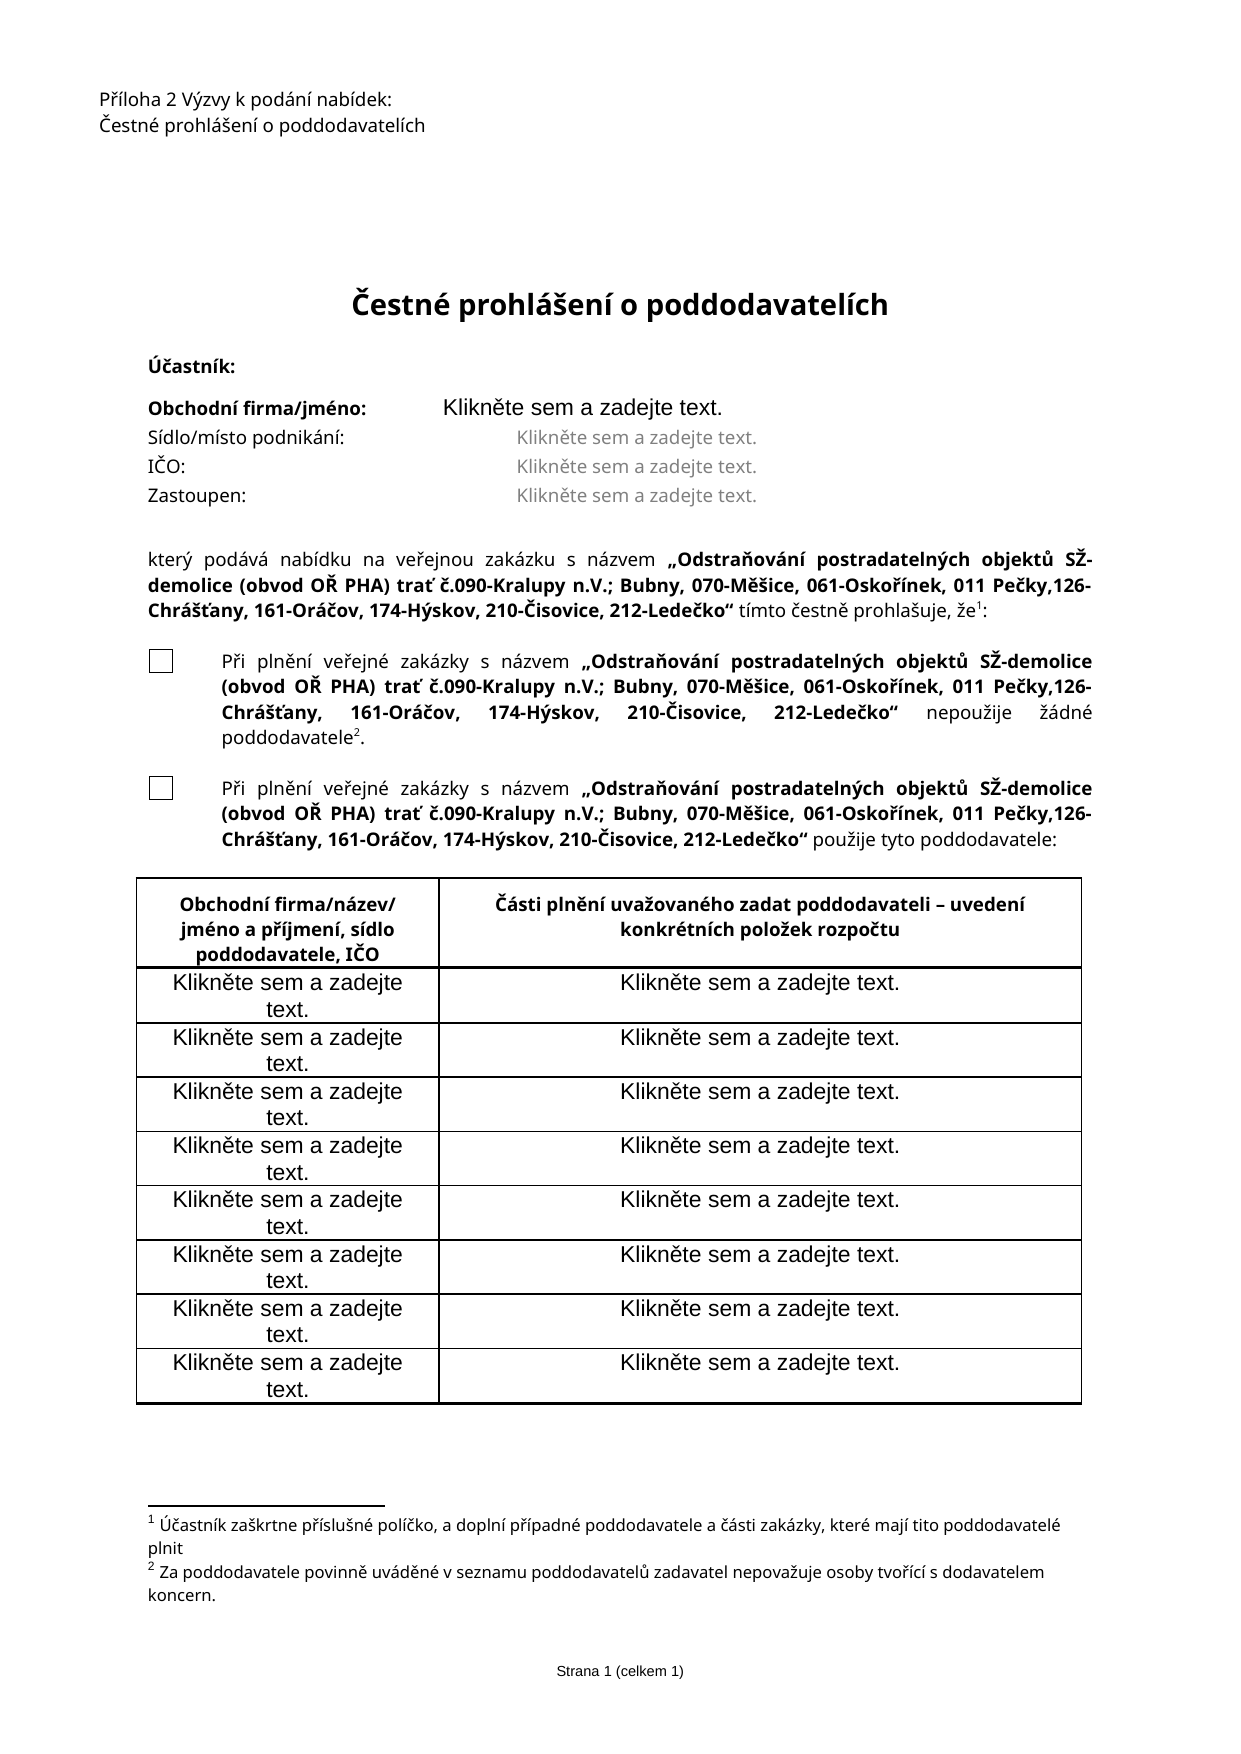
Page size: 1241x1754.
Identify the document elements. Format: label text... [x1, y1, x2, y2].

text Účastník: [148, 349, 1093, 380]
text IČO: [148, 450, 1093, 479]
text Sídlo/místo podnikání: [148, 421, 1093, 450]
title Čestné prohlášení o poddodavatelích [148, 284, 1093, 324]
table_header Obchodní firma/název/ jméno a příjmení, sídlo poddodavatele, IČO [137, 879, 438, 966]
text Zastoupen: [148, 479, 1093, 508]
text který podává nabídku na veřejnou zakázku s názvem „Odstraňování postradatelných objektů SŽ-demolice (obvod OŘ PHA) trať č.090-Kralupy n.V.; Bubny, 070-Měšice, 061-Oskořínek, 011 Pečky,126-Chrášťany, 161-Oráčov, 174-Hýskov, 210-Čisovice, 212-Ledečko“ tímto čestně prohlašuje, že: [148, 546, 1093, 623]
text Při plnění veřejné zakázky s názvem „Odstraňování postradatelných objektů SŽ-demolice (obvod OŘ PHA) trať č.090-Kralupy n.V.; Bubny, 070-Měšice, 061-Oskořínek, 011 Pečky,126-Chrášťany, 161-Oráčov, 174-Hýskov, 210-Čisovice, 212-Ledečko“ nepoužije žádné poddodavatele. [148, 648, 1093, 750]
table_header Části plnění uvažovaného zadat poddodavateli – uvedení konkrétních položek rozpočtu [440, 879, 1081, 966]
text Obchodní firma/jméno: [148, 392, 1093, 421]
text Při plnění veřejné zakázky s názvem „Odstraňování postradatelných objektů SŽ-demolice (obvod OŘ PHA) trať č.090-Kralupy n.V.; Bubny, 070-Měšice, 061-Oskořínek, 011 Pečky,126-Chrášťany, 161-Oráčov, 174-Hýskov, 210-Čisovice, 212-Ledečko“ použije tyto poddodavatele: [148, 775, 1093, 852]
